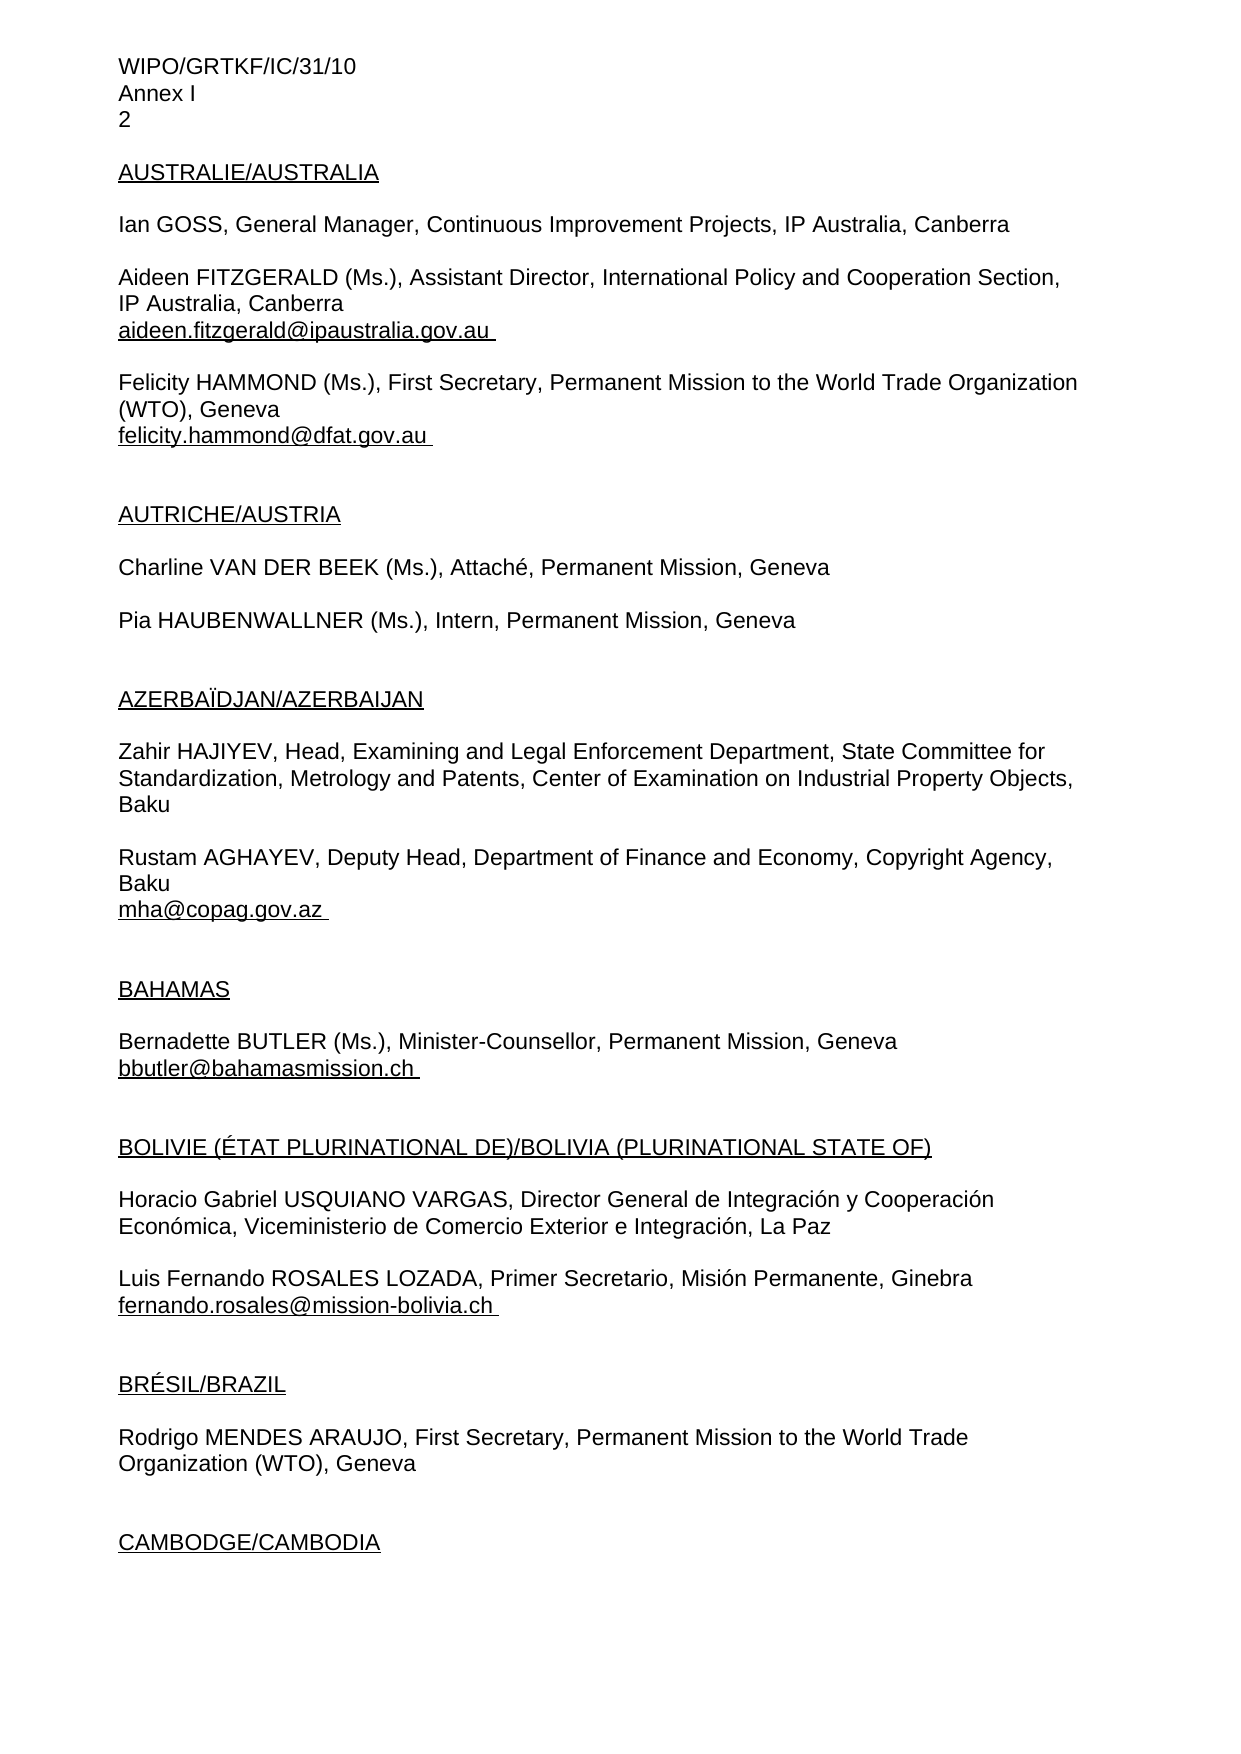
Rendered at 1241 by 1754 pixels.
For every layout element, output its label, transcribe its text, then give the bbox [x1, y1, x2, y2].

text aideen.fitzgerald@ipaustralia.gov.au [118, 317, 1092, 343]
text Bernadette BUTLER (Ms.), Minister-Counsellor, Permanent Mission, Geneva [118, 1028, 1092, 1054]
text Rodrigo MENDES ARAUJO, First Secretary, Permanent Mission to the World Trade Organization (WTO), Geneva [118, 1423, 1092, 1476]
text Luis Fernando ROSALES LOZADA, Primer Secretario, Misión Permanente, Ginebra [118, 1265, 1092, 1292]
text CAMBODGE/CAMBODIA [118, 1529, 1092, 1555]
text AUTRICHE/AUSTRIA [118, 501, 1092, 527]
text BRÉSIL/BRAZIL [118, 1371, 1092, 1397]
text felicity.hammond@dfat.gov.au [118, 422, 1092, 448]
text BOLIVIE (ÉTAT PLURINATIONAL DE)/BOLIVIA (PLURINATIONAL STATE OF) [118, 1134, 1092, 1160]
text Zahir HAJIYEV, Head, Examining and Legal Enforcement Department, State Committee for Standardization, Metrology and Patents, Center of Examination on Industrial Property Objects, Baku [118, 738, 1092, 817]
text BAHAMAS [118, 976, 1092, 1002]
text mha@copag.gov.az [118, 896, 1092, 923]
text Horacio Gabriel USQUIANO VARGAS, Director General de Integración y Cooperación Económica, Viceministerio de Comercio Exterior e Integración, La Paz [118, 1186, 1092, 1239]
text Charline VAN DER BEEK (Ms.), Attaché, Permanent Mission, Geneva [118, 554, 1092, 580]
text Aideen FITZGERALD (Ms.), Assistant Director, International Policy and Cooperation Section, IP Australia, Canberra [118, 264, 1092, 317]
text AZERBAÏDJAN/AZERBAIJAN [118, 686, 1092, 712]
text Rustam AGHAYEV, Deputy Head, Department of Finance and Economy, Copyright Agency, Baku [118, 844, 1092, 896]
text AUSTRALIE/AUSTRALIA [118, 158, 1092, 185]
text fernando.rosales@mission-bolivia.ch [118, 1292, 1092, 1318]
text Felicity HAMMOND (Ms.), First Secretary, Permanent Mission to the World Trade Organization (WTO), Geneva [118, 369, 1092, 422]
text Pia HAUBENWALLNER (Ms.), Intern, Permanent Mission, Geneva [118, 607, 1092, 633]
text Ian GOSS, General Manager, Continuous Improvement Projects, IP Australia, Canberra [118, 211, 1092, 238]
text bbutler@bahamasmission.ch [118, 1054, 1092, 1081]
